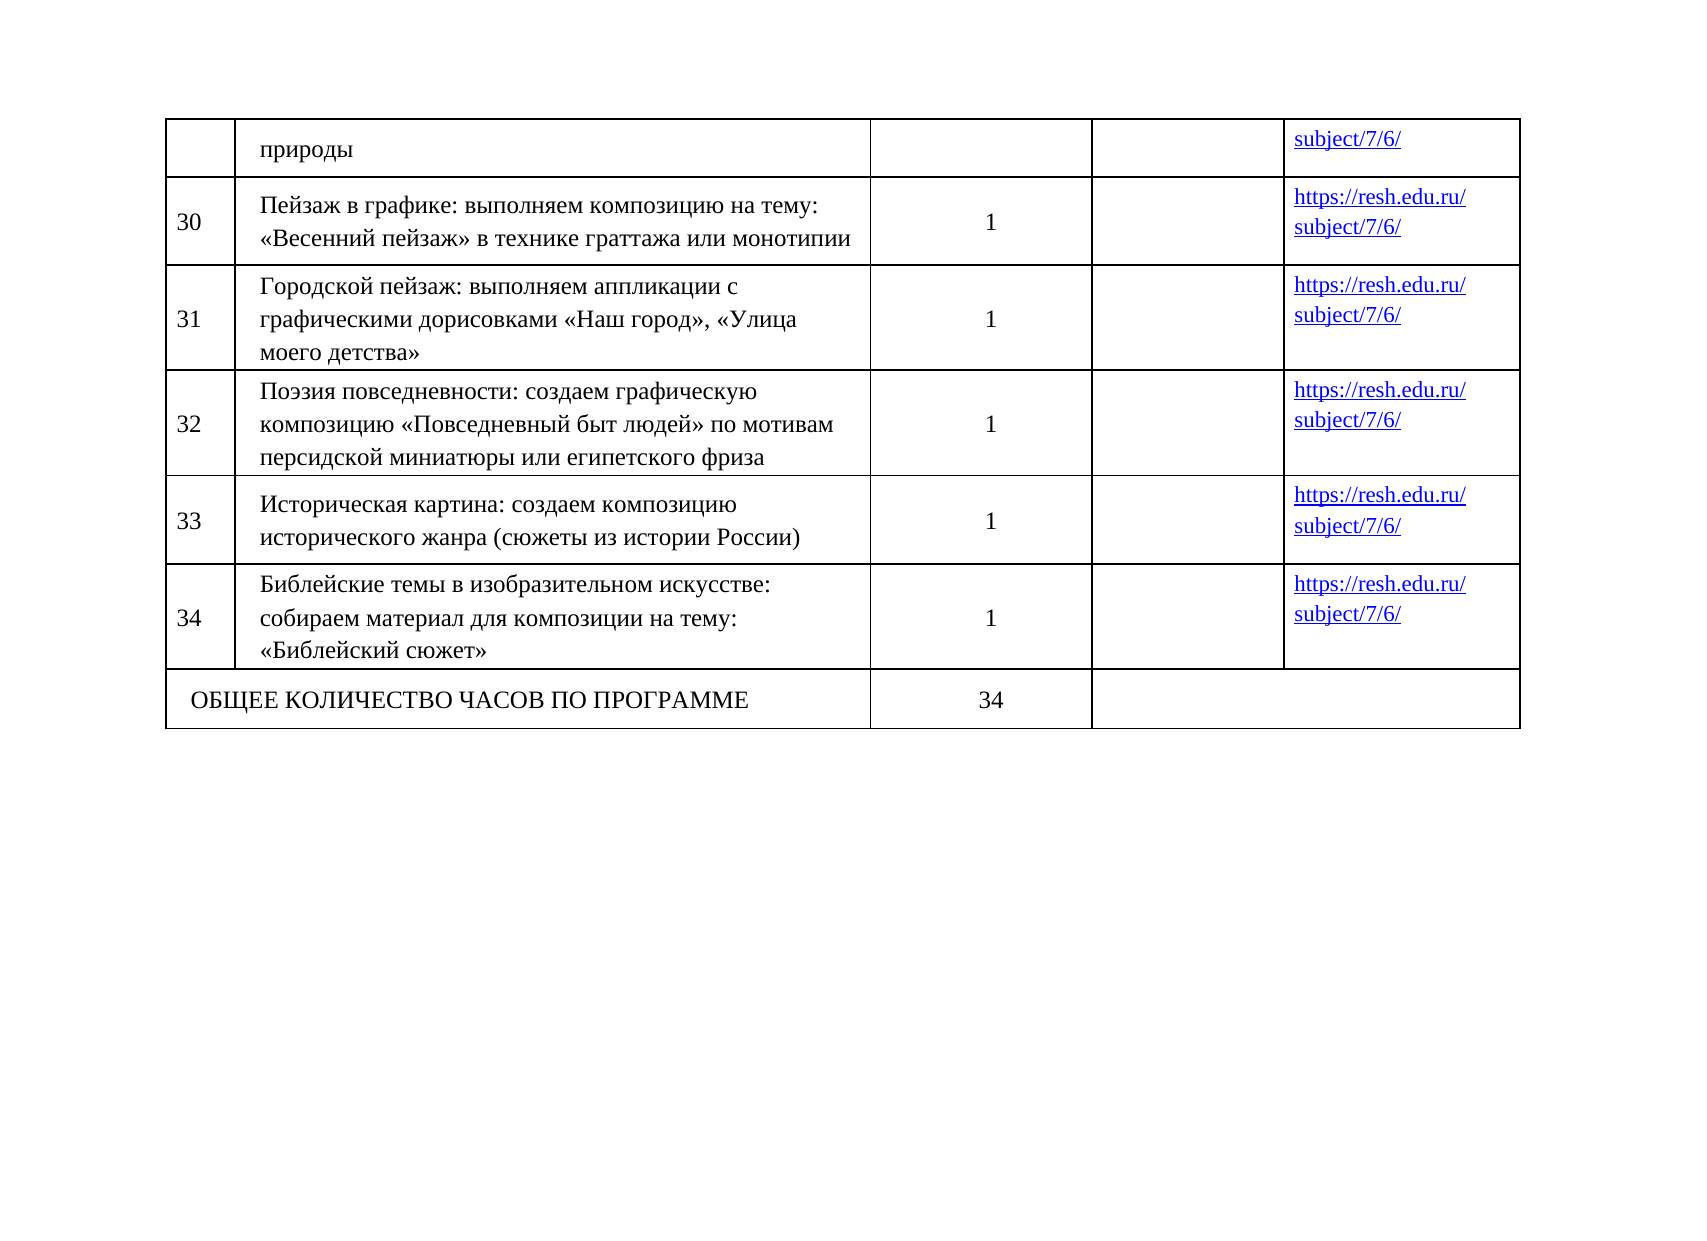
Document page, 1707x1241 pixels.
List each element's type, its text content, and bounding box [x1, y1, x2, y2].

table_cell 1 [871, 266, 1091, 369]
table_cell Историческая картина: создаем композицию исторического жанра (сюжеты из истории России) [236, 476, 870, 563]
table_cell 1 [871, 371, 1091, 475]
table_cell 33 [167, 476, 234, 563]
table_cell 32 [167, 371, 234, 475]
table_cell [1093, 371, 1283, 475]
table_cell 34 [871, 670, 1091, 728]
table_cell Городской пейзаж: выполняем аппликации с графическими дорисовками «Наш город», «Улица моего детства» [236, 266, 870, 369]
table_cell 1 [871, 476, 1091, 563]
table_cell ОБЩЕЕ КОЛИЧЕСТВО ЧАСОВ ПО ПРОГРАММЕ [167, 670, 870, 728]
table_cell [236, 120, 870, 176]
table_cell Библейские темы в изобразительном искусстве: собираем материал для композиции на тему: «Библейский сюжет» [236, 565, 870, 668]
table_cell [1093, 178, 1283, 264]
table_cell 1 [871, 178, 1091, 264]
table_cell [1093, 266, 1283, 369]
table_cell [1093, 670, 1519, 728]
table_cell [1093, 565, 1283, 668]
table_cell https://resh.edu.ru/subject/7/6/ [1285, 266, 1519, 369]
table_cell https://resh.edu.ru/subject/7/6/ [1285, 476, 1519, 563]
table_cell https://resh.edu.ru/subject/7/6/ [1285, 565, 1519, 668]
table_cell 29 [167, 120, 234, 176]
table_cell 34 [167, 565, 234, 668]
table_cell https://resh.edu.ru/subject/7/6/ [1285, 371, 1519, 475]
table_cell 1 [871, 565, 1091, 668]
table_cell [1093, 120, 1283, 176]
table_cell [1285, 120, 1519, 176]
table_cell Поэзия повседневности: создаем графическую композицию «Повседневный быт людей» по мотивам персидской миниатюры или египетского фриза [236, 371, 870, 475]
table_cell 1 [871, 120, 1091, 176]
table_cell 30 [167, 178, 234, 264]
table_cell Пейзаж в графике: выполняем композицию на тему: «Весенний пейзаж» в технике граттажа или монотипии [236, 178, 870, 264]
table_cell https://resh.edu.ru/subject/7/6/ [1285, 178, 1519, 264]
table_cell 31 [167, 266, 234, 369]
table_cell [1093, 476, 1283, 563]
